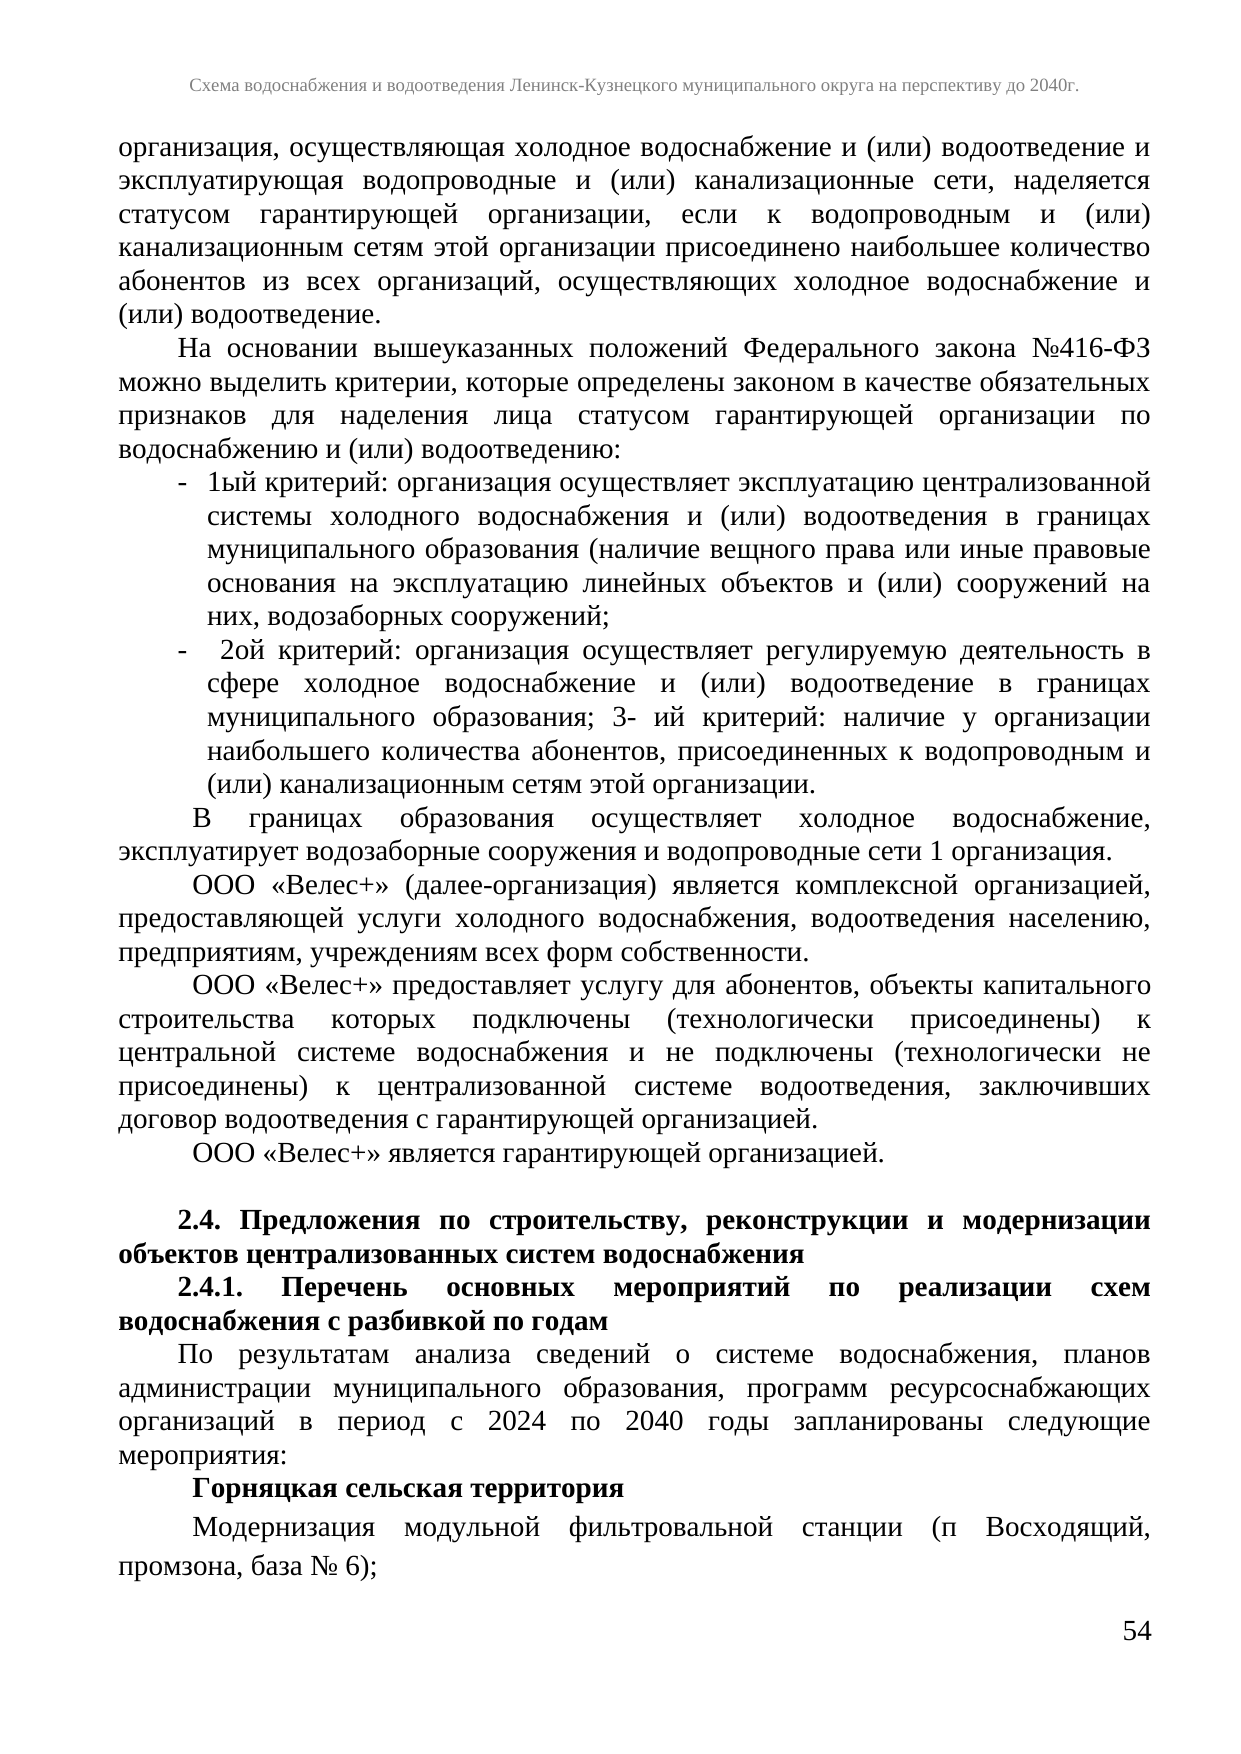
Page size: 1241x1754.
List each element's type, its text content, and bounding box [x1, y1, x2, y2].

list 2ой критерий: организация осуществляет регулируемую деятельность в сфере холодное водоснабжение и (или) водоотведение в границах муниципального образования; 3- ий критерий: наличие у организации наибольшего количества абонентов, присоединенных к водопроводным и (или) канализационным сетям этой организации. [177, 632, 1152, 800]
list 1ый критерий: организация осуществляет эксплуатацию централизованной системы холодного водоснабжения и (или) водоотведения в границах муниципального образования (наличие вещного права или иные правовые основания на эксплуатацию линейных объектов и (или) сооружений на них, водозаборных сооружений; [177, 464, 1152, 632]
text ООО «Велес+» (далее-организация) является комплексной организацией, предоставляющей услуги холодного водоснабжения, водоотведения населению, предприятиям, учреждениям всех форм собственности. [118, 867, 1152, 967]
text В границах образования осуществляет холодное водоснабжение, эксплуатирует водозаборные сооружения и водопроводные сети 1 организация. [118, 800, 1152, 867]
text На основании вышеуказанных положений Федерального закона №416-ФЗ можно выделить критерии, которые определены законом в качестве обязательных признаков для наделения лица статусом гарантирующей организации по водоснабжению и (или) водоотведению: [118, 330, 1152, 464]
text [118, 129, 1152, 330]
text ООО «Велес+» предоставляет услугу для абонентов, объекты капитального строительства которых подключены (технологически присоединены) к центральной системе водоснабжения и не подключены (технологически не присоединены) к централизованной системе водоотведения, заключивших договор водоотведения с гарантирующей организацией. [118, 967, 1152, 1135]
text По результатам анализа сведений о системе водоснабжения, планов администрации муниципального образования, программ ресурсоснабжающих организаций в период с 2024 по 2040 годы запланированы следующие мероприятия: [118, 1336, 1152, 1471]
text ООО «Велес+» является гарантирующей организацией. [118, 1135, 1152, 1169]
subtitle 2.4. Предложения по строительству, реконструкции и модернизации объектов централизованных систем водоснабжения [118, 1202, 1152, 1269]
text Модернизация модульной фильтровальной станции (п Восходящий, промзона, база № 6); [118, 1509, 1152, 1581]
subtitle 2.4.1. Перечень основных мероприятий по реализации схем водоснабжения с разбивкой по годам [118, 1269, 1152, 1336]
text Горняцкая сельская территория [118, 1471, 1152, 1504]
